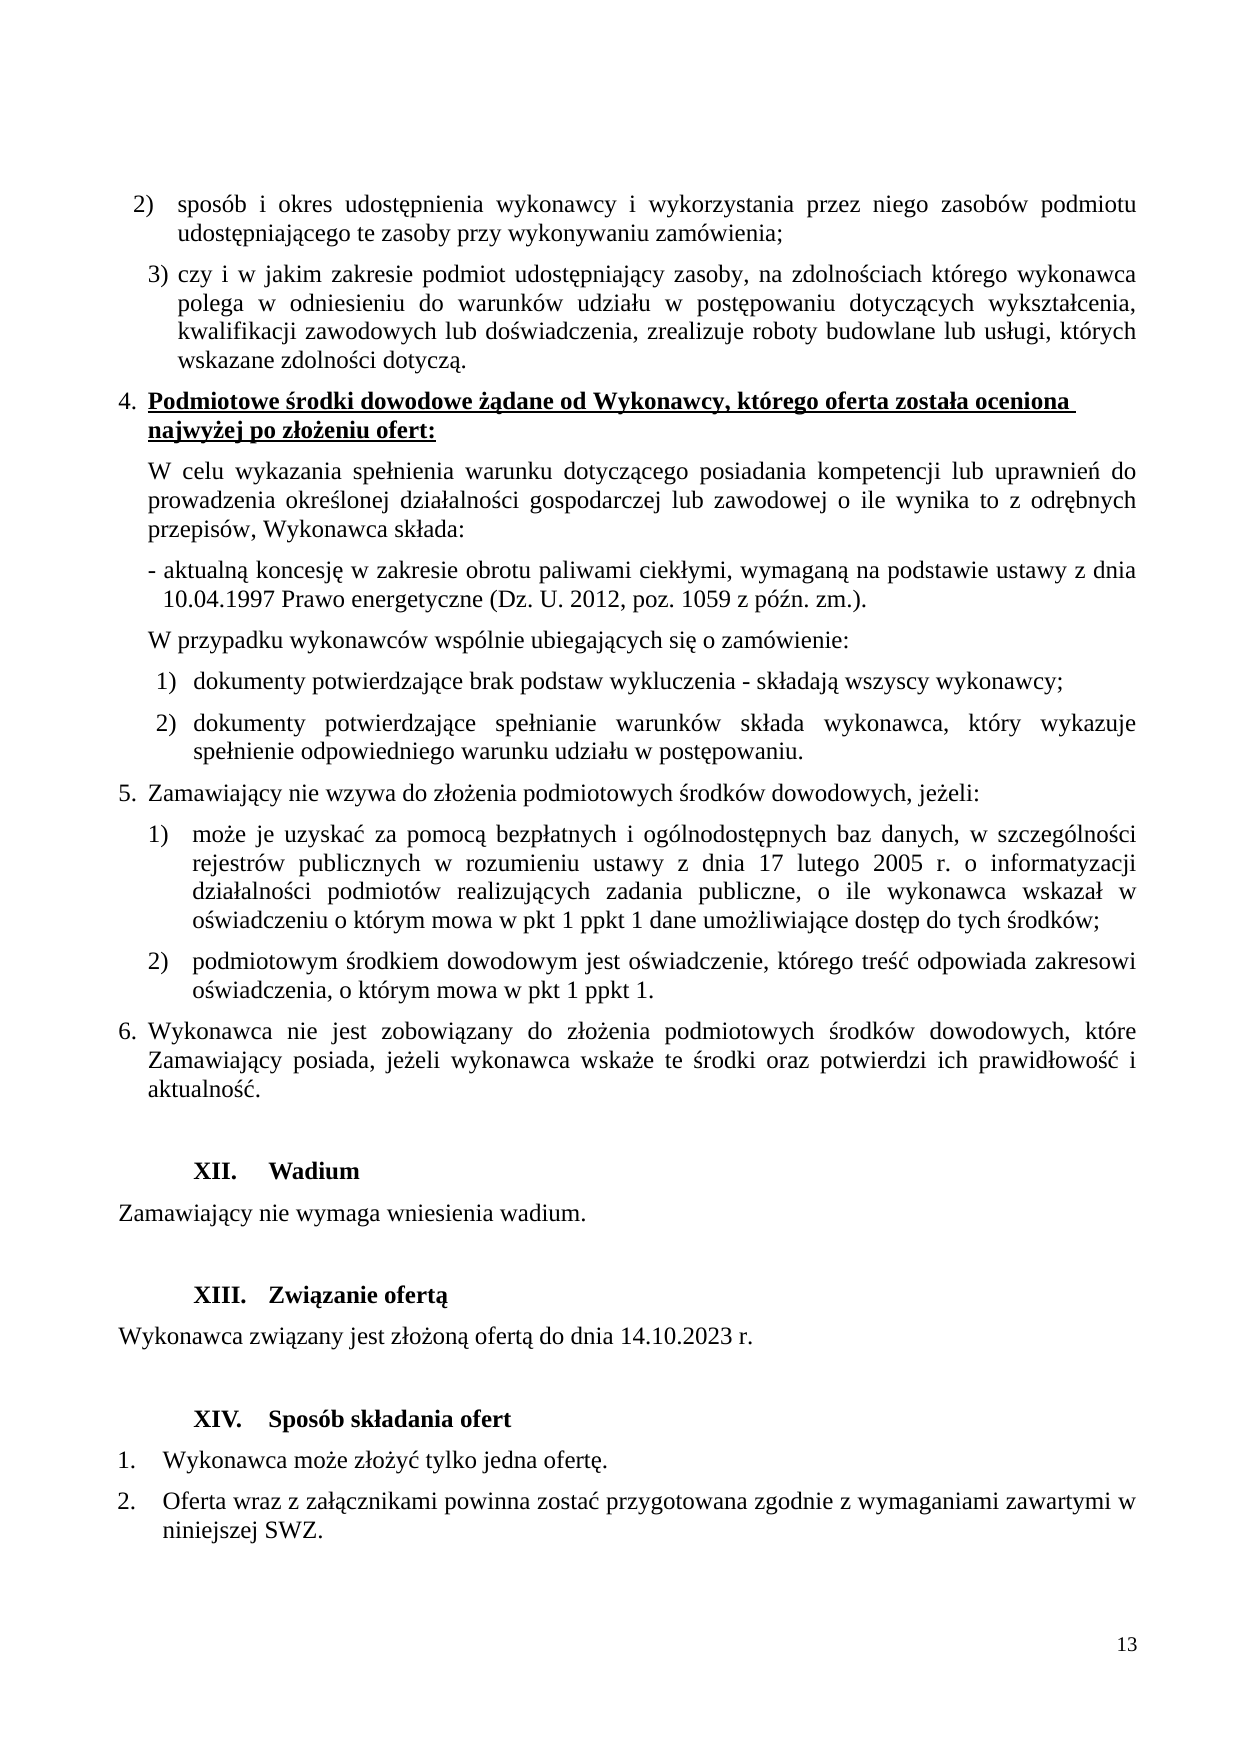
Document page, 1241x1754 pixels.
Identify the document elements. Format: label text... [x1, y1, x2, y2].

list W przypadku wykonawców wspólnie ubiegających się o zamówienie: [148, 625, 1137, 654]
subtitle Związanie ofertą [193, 1280, 1137, 1309]
list dokumenty potwierdzające brak podstaw wykluczenia - składają wszyscy wykonawcy; [156, 666, 1137, 695]
list - aktualną koncesję w zakresie obrotu paliwami ciekłymi, wymaganą na podstawie ustawy z dnia 10.04.1997 Prawo energetyczne (Dz. U. 2012, poz. 1059 z późn. zm.). [148, 555, 1137, 613]
text 1) może je uzyskać za pomocą bezpłatnych i ogólnodostępnych baz danych, w szczególności rejestrów publicznych w rozumieniu ustawy z dnia 17 lutego 2005 r. o informatyzacji działalności podmiotów realizujących zadania publiczne, o ile wykonawca wskazał w oświadczeniu o którym mowa w pkt 1 ppkt 1 dane umożliwiające dostęp do tych środków; [148, 819, 1137, 934]
text 2) sposób i okres udostępnienia wykonawcy i wykorzystania przez niego zasobów podmiotu udostępniającego te zasoby przy wykonywaniu zamówienia; [133, 189, 1137, 246]
list Podmiotowe środki dowodowe żądane od Wykonawcy, którego oferta została oceniona najwyżej po złożeniu ofert: [118, 386, 1137, 444]
text Zamawiający nie wymaga wniesienia wadium. [118, 1198, 1137, 1226]
list Zamawiający nie wzywa do złożenia podmiotowych środków dowodowych, jeżeli: [118, 778, 1137, 806]
subtitle Sposób składania ofert [193, 1404, 1137, 1433]
text 3) czy i w jakim zakresie podmiot udostępniający zasoby, na zdolnościach którego wykonawca polega w odniesieniu do warunków udziału w postępowaniu dotyczących wykształcenia, kwalifikacji zawodowych lub doświadczenia, zrealizuje roboty budowlane lub usługi, których wskazane zdolności dotyczą. [148, 259, 1137, 374]
list Wykonawca nie jest zobowiązany do złożenia podmiotowych środków dowodowych, które Zamawiający posiada, jeżeli wykonawca wskaże te środki oraz potwierdzi ich prawidłowość i aktualność. [118, 1016, 1137, 1103]
text 2. Oferta wraz z załącznikami powinna zostać przygotowana zgodnie z wymaganiami zawartymi w niniejszej SWZ. [117, 1486, 1137, 1544]
text 1. Wykonawca może złożyć tylko jedna ofertę. [117, 1445, 1137, 1474]
text 2) podmiotowym środkiem dowodowym jest oświadczenie, którego treść odpowiada zakresowi oświadczenia, o którym mowa w pkt 1 ppkt 1. [148, 946, 1137, 1004]
subtitle Wadium [193, 1156, 1137, 1185]
text Wykonawca związany jest złożoną ofertą do dnia 14.10.2023 r. [118, 1321, 1137, 1350]
list W celu wykazania spełnienia warunku dotyczącego posiadania kompetencji lub uprawnień do prowadzenia określonej działalności gospodarczej lub zawodowej o ile wynika to z odrębnych przepisów, Wykonawca składa: [148, 456, 1137, 543]
list dokumenty potwierdzające spełnianie warunków składa wykonawca, który wykazuje spełnienie odpowiedniego warunku udziału w postępowaniu. [156, 708, 1137, 765]
